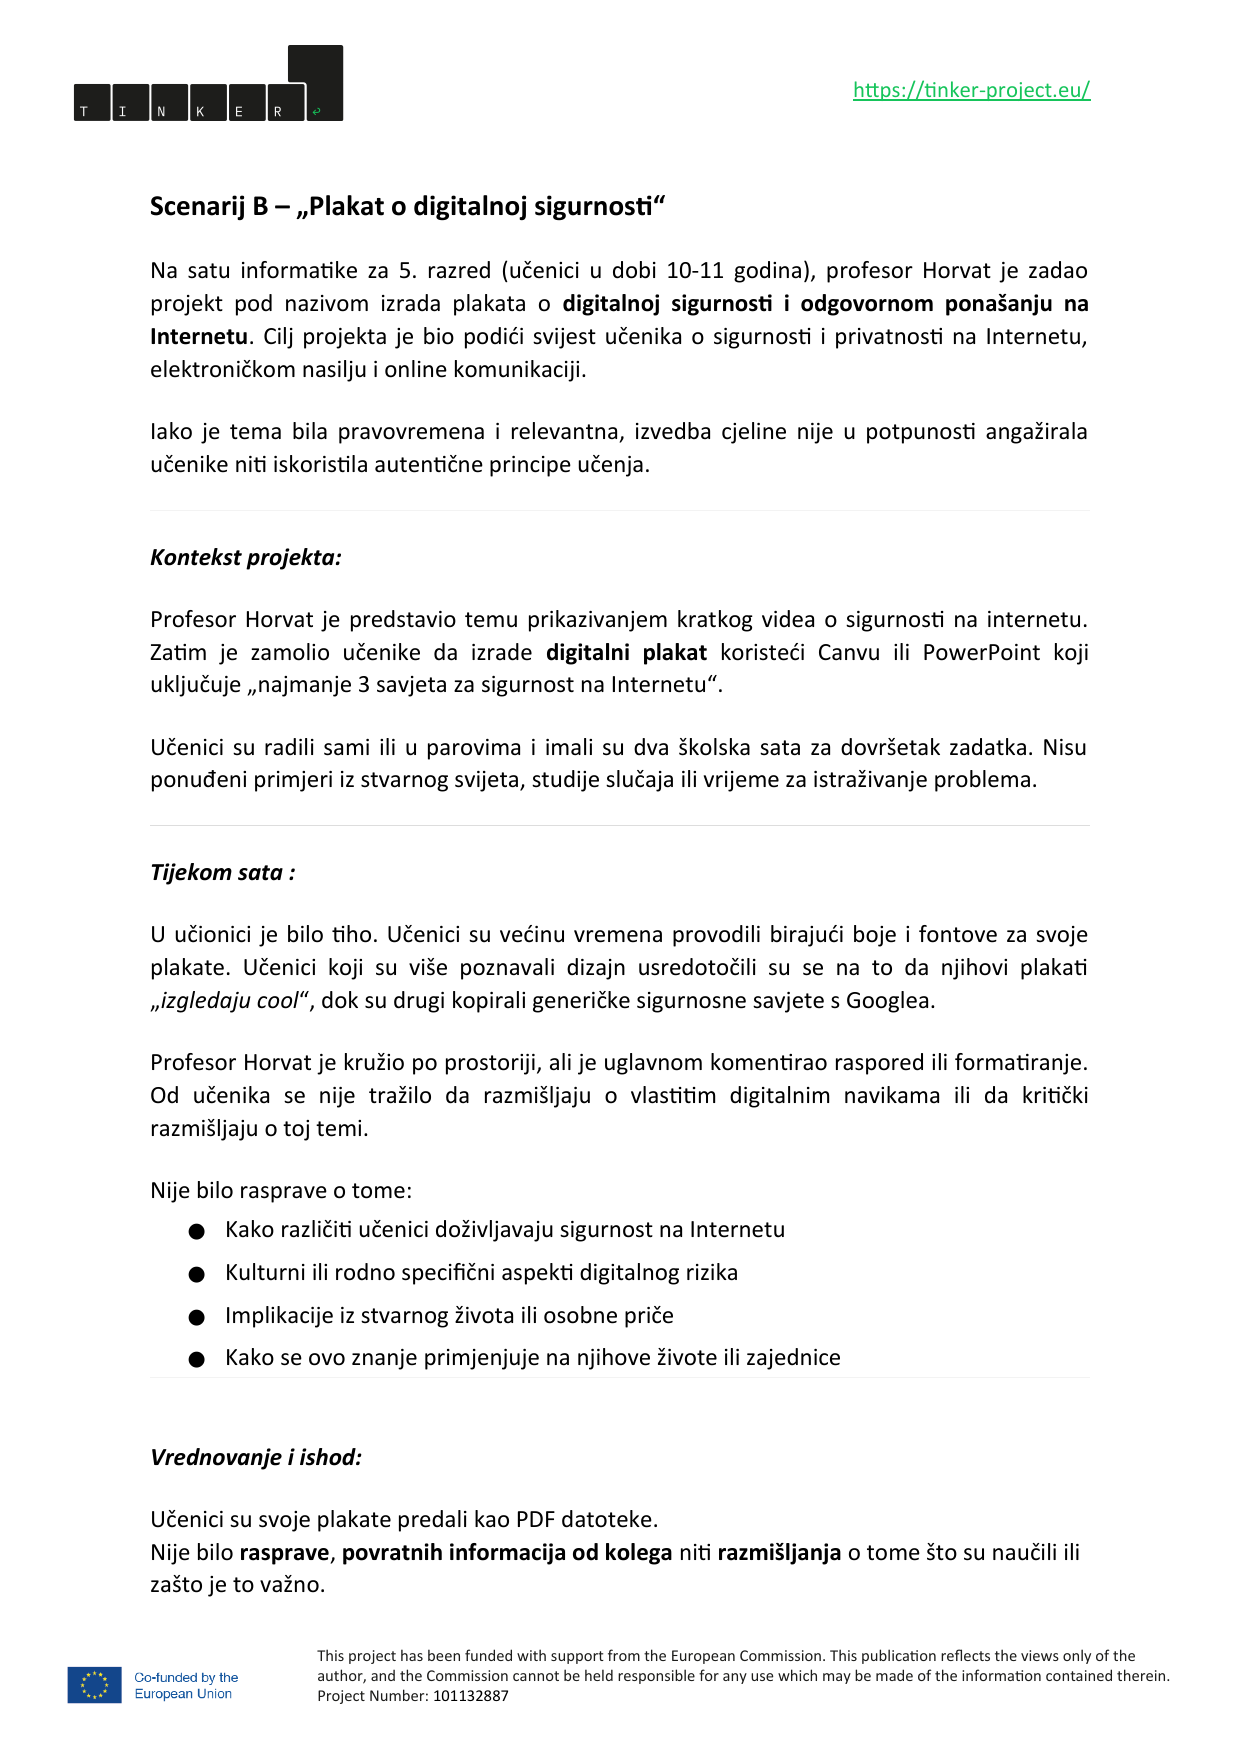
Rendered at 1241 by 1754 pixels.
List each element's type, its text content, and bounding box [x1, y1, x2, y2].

text Na satu informatike za 5. razred (učenici u dobi 10-11 godina), profesor Horvat je zadao projekt pod nazivom izrada plakata o digitalnoj sigurnosti i odgovornom ponašanju na Internetu. Cilj projekta je bio podići svijest učenika o sigurnosti i privatnosti na Internetu, elektroničkom nasilju i online komunikaciji. [150, 255, 1090, 384]
text Profesor Horvat je predstavio temu prikazivanjem kratkog videa o sigurnosti na internetu. Zatim je zamolio učenike da izrade digitalni plakat koristeći Canvu ili PowerPoint koji uključuje „najmanje 3 savjeta za sigurnost na Internetu“. [150, 603, 1090, 699]
text Scenarij B – „Plakat o digitalnoj sigurnosti“ [150, 187, 1090, 223]
list Kulturni ili rodno specifični aspekti digitalnog rizika [187, 1249, 1090, 1292]
picture [56, 1645, 267, 1727]
picture [73, 45, 344, 121]
text Nije bilo rasprave o tome: [150, 1174, 1090, 1204]
list Implikacije iz stvarnog života ili osobne priče [187, 1292, 1090, 1335]
list Kako različiti učenici doživljavaju sigurnost na Internetu [187, 1207, 1090, 1249]
list Kako se ovo znanje primjenjuje na njihove živote ili zajednice [187, 1335, 1090, 1377]
subtitle Vrednovanje i ishod: [150, 1441, 1090, 1471]
subtitle Tijekom sata :​​ [150, 856, 1090, 886]
text Profesor Horvat je kružio po prostoriji, ali je uglavnom komentirao raspored ili formatiranje. Od učenika se nije tražilo da razmišljaju o vlastitim digitalnim navikama ili da kritički razmišljaju o toj temi. [150, 1046, 1090, 1142]
text Iako je tema bila pravovremena i relevantna, izvedba cjeline nije u potpunosti angažirala učenike niti iskoristila autentične principe učenja. [150, 416, 1090, 479]
text U učionici je bilo tiho. Učenici su većinu vremena provodili birajući boje i fontove za svoje plakate. Učenici koji su više poznavali dizajn usredotočili su se na to da njihovi plakati „izgledaju cool“, dok su drugi kopirali generičke sigurnosne savjete s Googlea. [150, 918, 1090, 1014]
text Učenici su svoje plakate predali kao PDF datoteke. Nije bilo rasprave, povratnih informacija od kolega niti razmišljanja o tome što su naučili ili zašto je to važno. [150, 1503, 1090, 1599]
text Učenici su radili sami ili u parovima i imali su dva školska sata za dovršetak zadatka. Nisu ponuđeni primjeri iz stvarnog svijeta, studije slučaja ili vrijeme za istraživanje problema. [150, 731, 1090, 794]
subtitle Kontekst projekta: [150, 541, 1090, 571]
